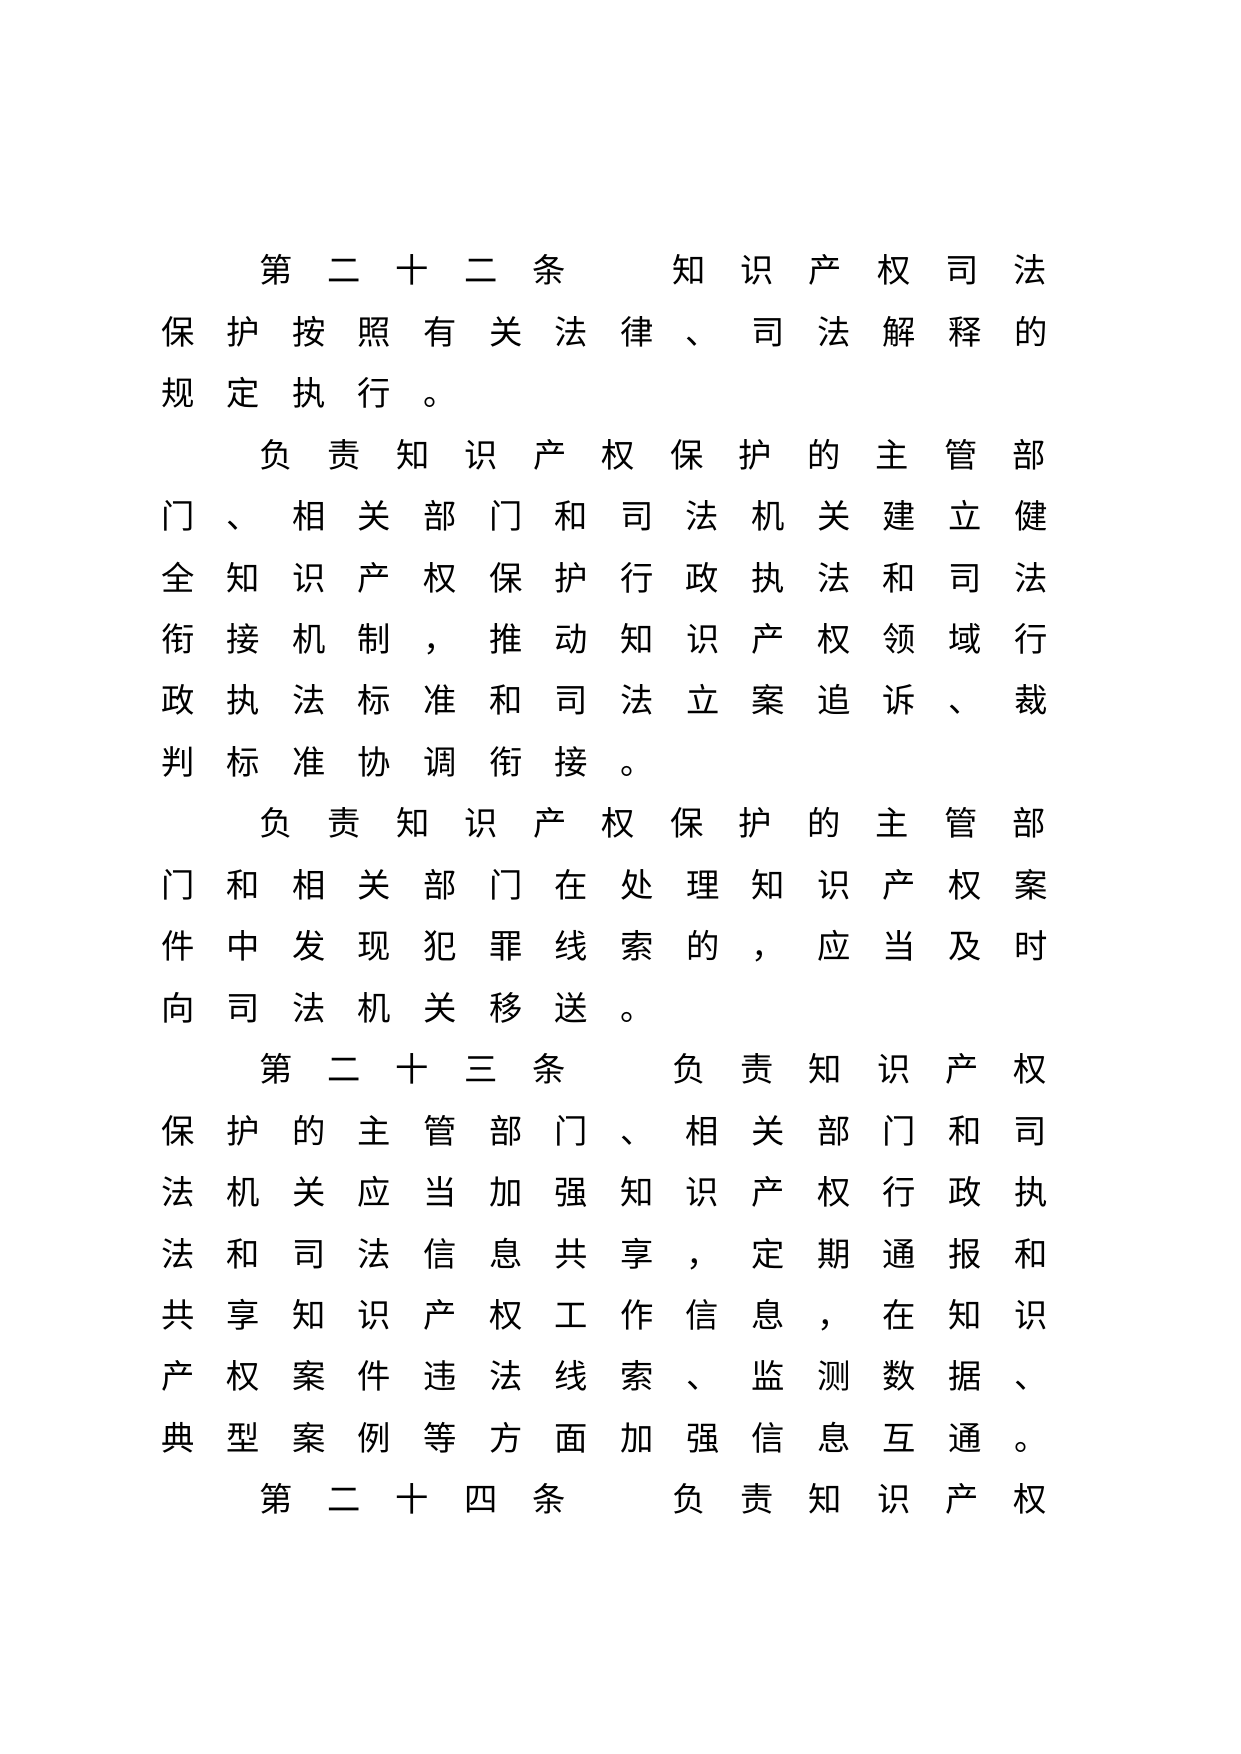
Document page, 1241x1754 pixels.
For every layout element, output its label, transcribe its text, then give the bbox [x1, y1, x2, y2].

subtitle 负责知识产权保护的主管部门、相关部门和司法机关建立健全知识产权保护行政执法和司法衔接机制，推动知识产权领域行政执法标准和司法立案追诉、裁判标准协调衔接。 [161, 422, 1079, 791]
subtitle 第二十二条 知识产权司法保护按照有关法律、司法解释的规定执行。 [161, 237, 1079, 422]
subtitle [161, 1467, 1079, 1528]
text 第二十三条 负责知识产权保护的主管部门、相关部门和司法机关应当加强知识产权行政执法和司法信息共享，定期通报和共享知识产权工作信息，在知识产权案件违法线索、监测数据、典型案例等方面加强信息互通。 [161, 1036, 1079, 1467]
text 负责知识产权保护的主管部门和相关部门在处理知识产权案件中发现犯罪线索的，应当及时向司法机关移送。 [161, 791, 1079, 1036]
